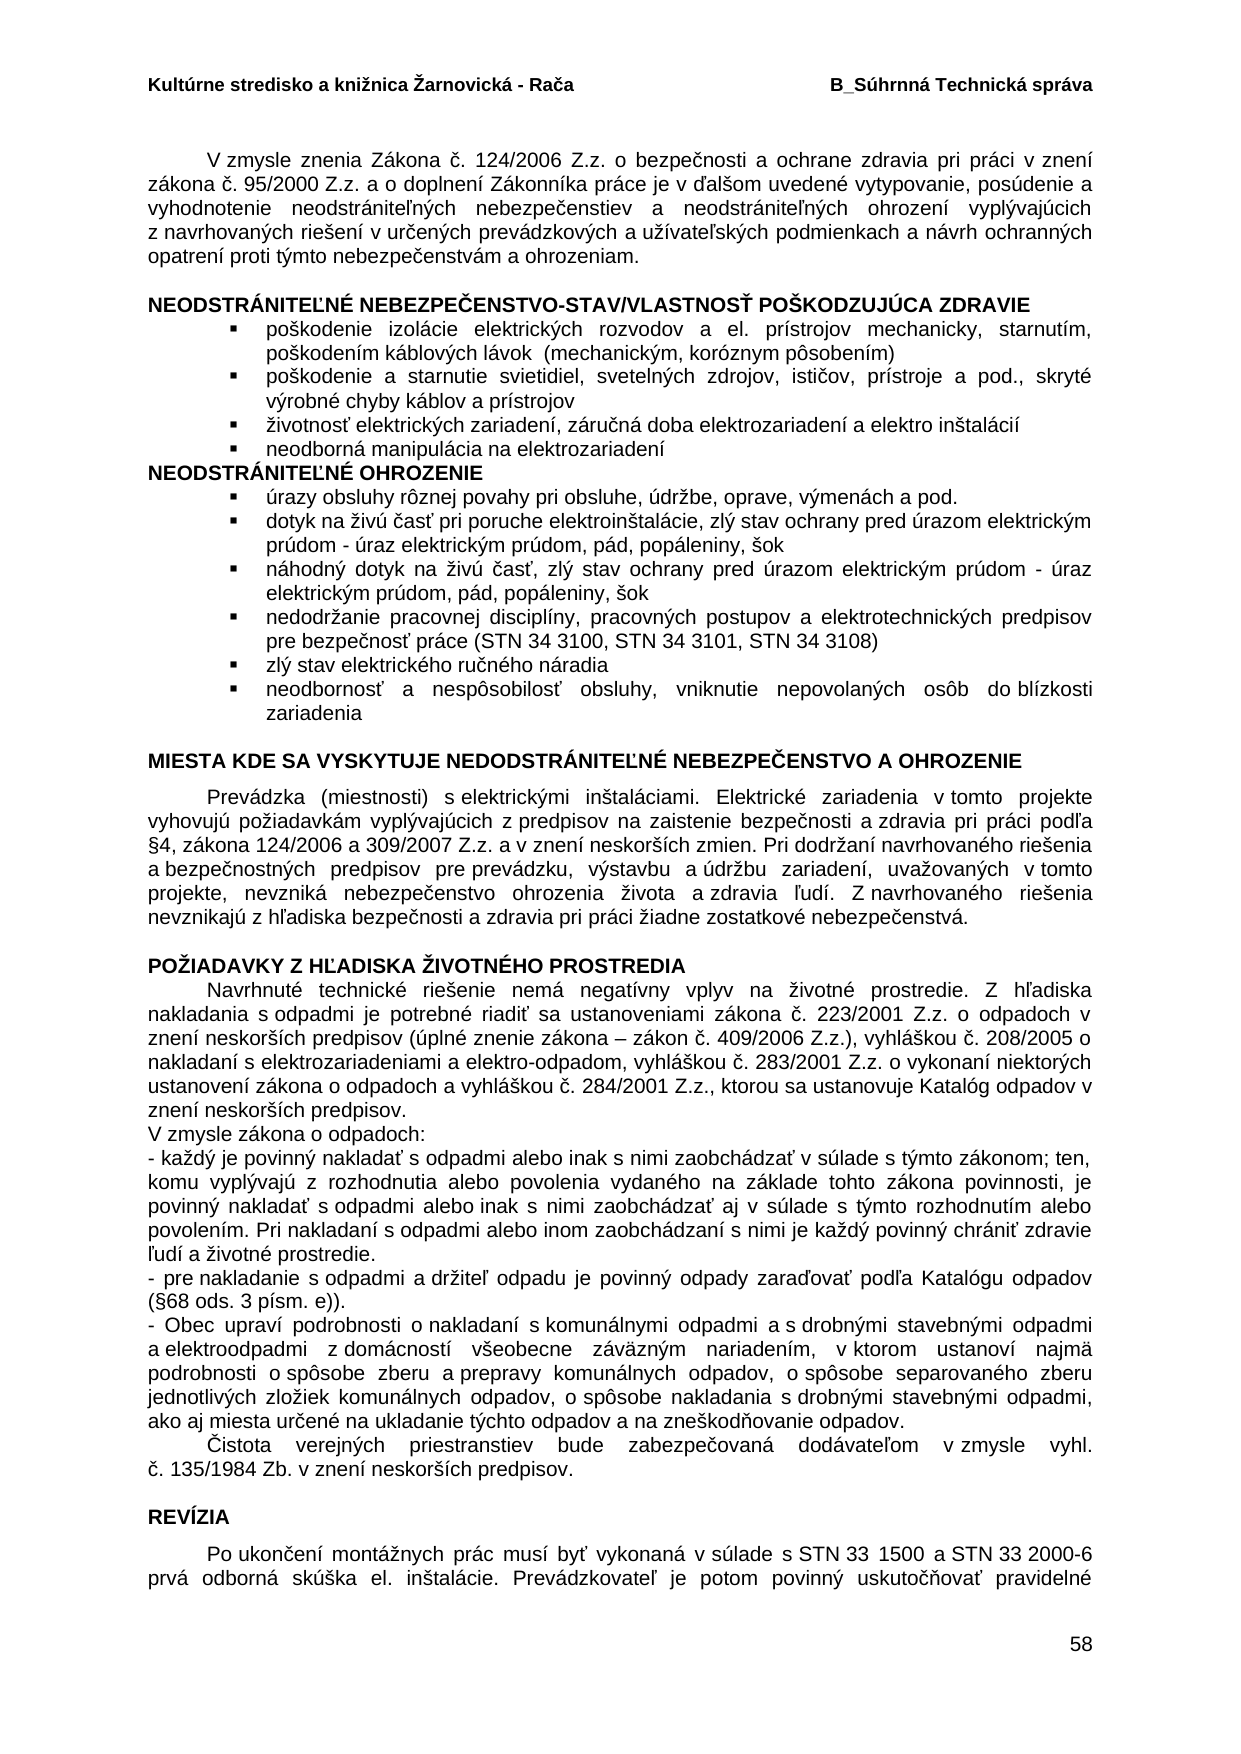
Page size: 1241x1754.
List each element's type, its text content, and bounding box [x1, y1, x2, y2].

list zlý stav elektrického ručného náradia [228, 653, 1093, 677]
text - Obec upraví podrobnosti o nakladaní s komunálnymi odpadmi a s drobnými stavebnými odpadmi a elektroodpadmi z domácností všeobecne záväzným nariadením, v ktorom ustanoví najmä podrobnosti o spôsobe zberu a prepravy komunálnych odpadov, o spôsobe separovaného zberu jednotlivých zložiek komunálnych odpadov, o spôsobe nakladania s drobnými stavebnými odpadmi, ako aj miesta určené na ukladanie týchto odpadov a na zneškodňovanie odpadov. [148, 1313, 1093, 1433]
text Prevádzka (miestnosti) s elektrickými inštaláciami. Elektrické zariadenia v tomto projekte vyhovujú požiadavkám vyplývajúcich z predpisov na zaistenie bezpečnosti a zdravia pri práci podľa §4, zákona 124/2006 a 309/2007 Z.z. a v znení neskorších zmien. Pri dodržaní navrhovaného riešenia a bezpečnostných predpisov pre prevádzku, výstavbu a údržbu zariadení, uvažovaných v tomto projekte, nevzniká nebezpečenstvo ohrozenia života a zdravia ľudí. Z navrhovaného riešenia nevznikajú z hľadiska bezpečnosti a zdravia pri práci žiadne zostatkové nebezpečenstvá. [148, 785, 1093, 929]
list poškodenie a starnutie svietidiel, svetelných zdrojov, ističov, prístroje a pod., skryté výrobné chyby káblov a prístrojov [228, 364, 1093, 412]
text NEODSTRÁNITEĽNÉ NEBEZPEČENSTVO-STAV/VLASTNOSŤ POŠKODZUJÚCA ZDRAVIE [148, 292, 1093, 316]
text - každý je povinný nakladať s odpadmi alebo inak s nimi zaobchádzať v súlade s týmto zákonom; ten, komu vyplývajú z rozhodnutia alebo povolenia vydaného na základe tohto zákona povinnosti, je povinný nakladať s odpadmi alebo inak s nimi zaobchádzať aj v súlade s týmto rozhodnutím alebo povolením. Pri nakladaní s odpadmi alebo inom zaobchádzaní s nimi je každý povinný chrániť zdravie ľudí a životné prostredie. [148, 1146, 1093, 1265]
list neodborná manipulácia na elektrozariadení [228, 436, 1093, 461]
text NEODSTRÁNITEĽNÉ OHROZENIE [148, 461, 1093, 484]
text Čistota verejných priestranstiev bude zabezpečovaná dodávateľom v zmysle vyhl. č. 135/1984 Zb. v znení neskorších predpisov. [148, 1433, 1093, 1481]
list nedodržanie pracovnej disciplíny, pracovných postupov a elektrotechnických predpisov pre bezpečnosť práce (STN 34 3100, STN 34 3101, STN 34 3108) [228, 604, 1093, 653]
list životnosť elektrických zariadení, záručná doba elektrozariadení a elektro inštalácií [228, 412, 1093, 436]
text V zmysle znenia Zákona č. 124/2006 Z.z. o bezpečnosti a ochrane zdravia pri práci v znení zákona č. 95/2000 Z.z. a o doplnení Zákonníka práce je v ďalšom uvedené vytypovanie, posúdenie a vyhodnotenie neodstrániteľných nebezpečenstiev a neodstrániteľných ohrození vyplývajúcich z navrhovaných riešení v určených prevádzkových a užívateľských podmienkach a návrh ochranných opatrení proti týmto nebezpečenstvám a ohrozeniam. [148, 148, 1093, 267]
text V zmysle zákona o odpadoch: [148, 1122, 1093, 1146]
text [148, 1541, 1093, 1589]
text - pre nakladanie s odpadmi a držiteľ odpadu je povinný odpady zaraďovať podľa Katalógu odpadov (§68 ods. 3 písm. e)). [148, 1265, 1093, 1313]
text Navrhnuté technické riešenie nemá negatívny vplyv na životné prostredie. Z hľadiska nakladania s odpadmi je potrebné riadiť sa ustanoveniami zákona č. 223/2001 Z.z. o odpadoch v znení neskorších predpisov (úplné znenie zákona – zákon č. 409/2006 Z.z.), vyhláškou č. 208/2005 o nakladaní s elektrozariadeniami a elektro-odpadom, vyhláškou č. 283/2001 Z.z. o vykonaní niektorých ustanovení zákona o odpadoch a vyhláškou č. 284/2001 Z.z., ktorou sa ustanovuje Katalóg odpadov v znení neskorších predpisov. [148, 978, 1093, 1122]
list dotyk na živú časť pri poruche elektroinštalácie, zlý stav ochrany pred úrazom elektrickým prúdom - úraz elektrickým prúdom, pád, popáleniny, šok [228, 508, 1093, 557]
text REVÍZIA [148, 1505, 1093, 1529]
list neodbornosť a nespôsobilosť obsluhy, vniknutie nepovolaných osôb do blízkosti zariadenia [228, 677, 1093, 725]
list úrazy obsluhy rôznej povahy pri obsluhe, údržbe, oprave, výmenách a pod. [228, 484, 1093, 508]
text MIESTA KDE SA VYSKYTUJE NEDODSTRÁNITEĽNÉ NEBEZPEČENSTVO A OHROZENIE [148, 749, 1093, 773]
list poškodenie izolácie elektrických rozvodov a el. prístrojov mechanicky, starnutím, poškodením káblových lávok (mechanickým, koróznym pôsobením) [228, 316, 1093, 364]
list náhodný dotyk na živú časť, zlý stav ochrany pred úrazom elektrickým prúdom - úraz elektrickým prúdom, pád, popáleniny, šok [228, 557, 1093, 604]
text POŽIADAVKY Z HĽADISKA ŽIVOTNÉHO PROSTREDIA [148, 954, 1093, 978]
